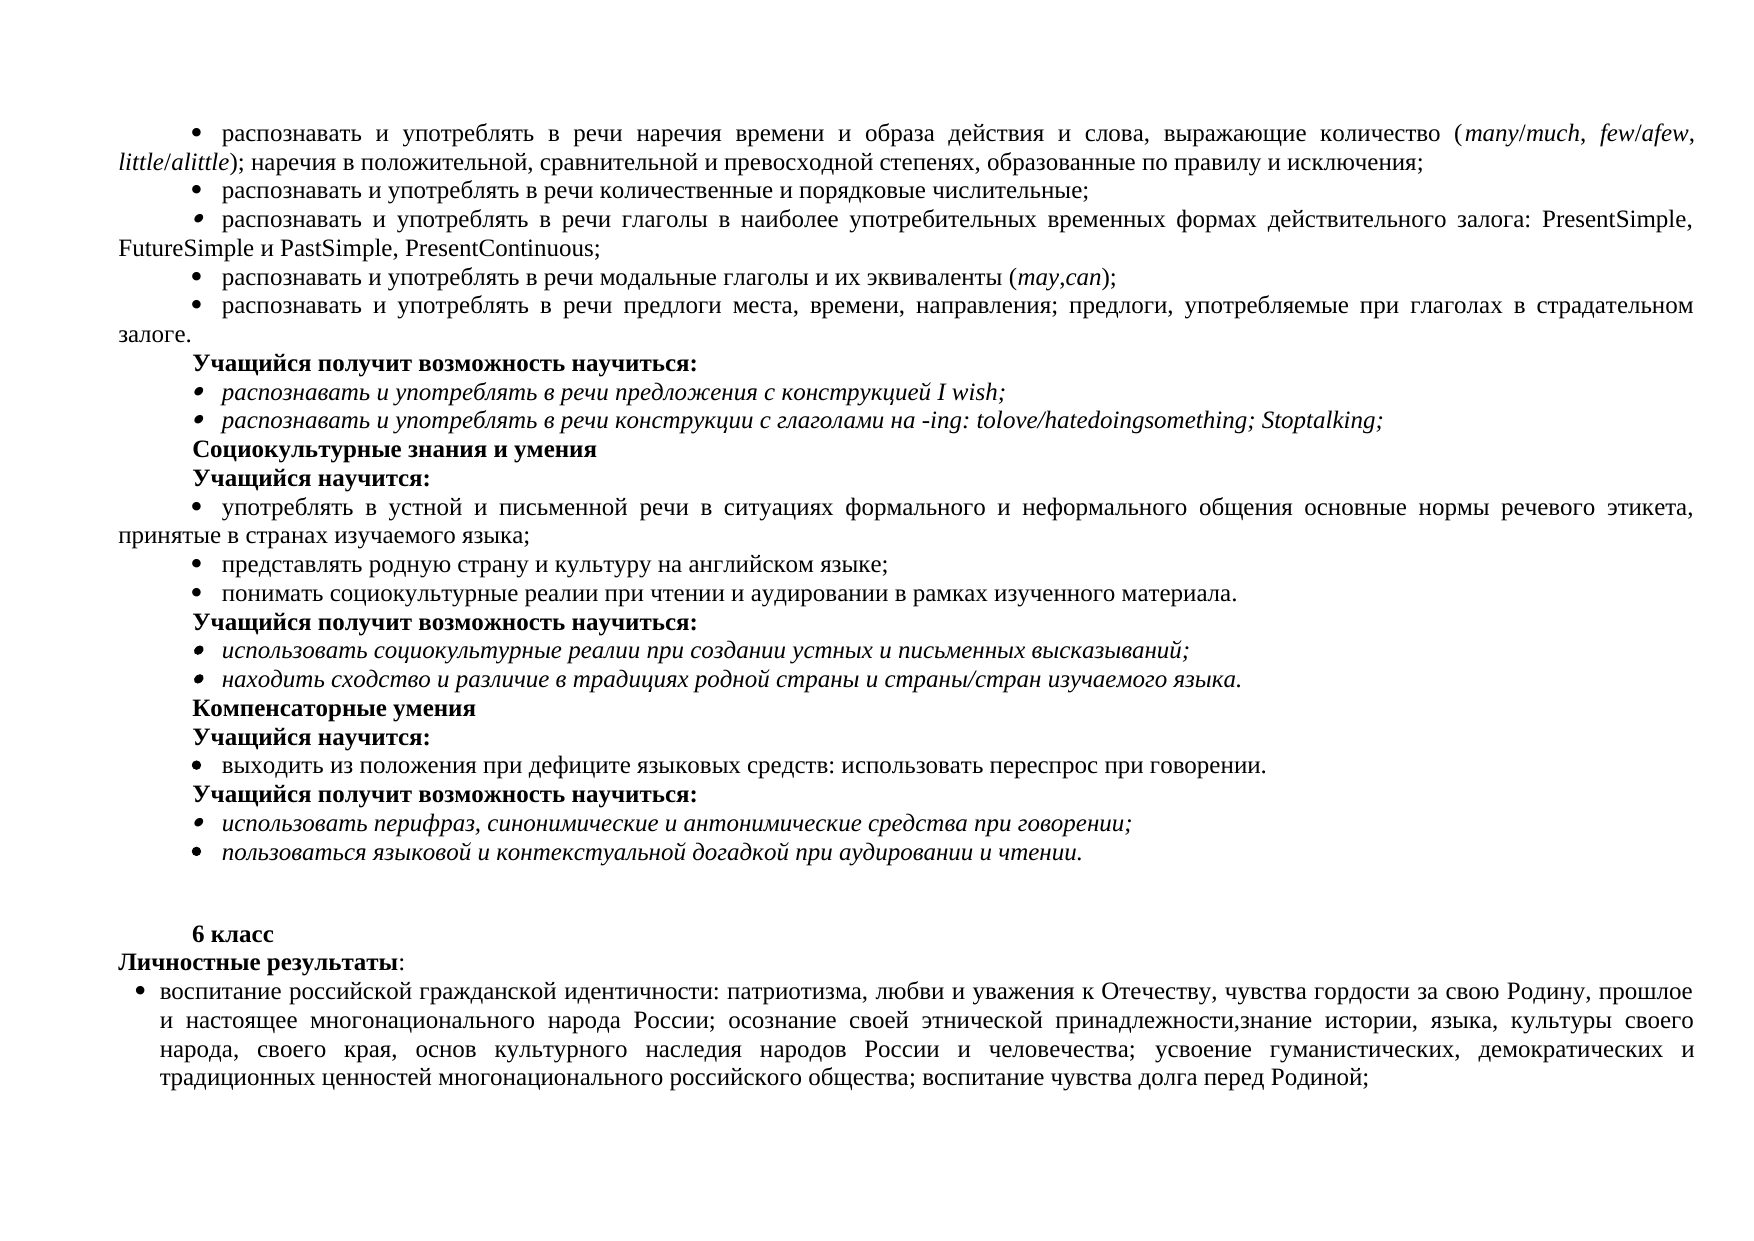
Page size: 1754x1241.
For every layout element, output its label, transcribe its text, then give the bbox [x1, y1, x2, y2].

list распознавать и употреблять в речи модальные глаголы и их эквиваленты (may,can); [118, 262, 1695, 291]
list распознавать и употреблять в речи наречия времени и образа действия и слова, выражающие количество (many/much, few/afew, little/alittle); наречия в положительной, сравнительной и превосходной степенях, образованные по правилу и исключения; [118, 118, 1695, 176]
list понимать социокультурные реалии при чтении и аудировании в рамках изученного материала. [118, 578, 1695, 607]
list распознавать и употреблять в речи конструкции с глаголами на -ing: tolove/hatedoingsomething; Stoptalking; [118, 406, 1695, 434]
list распознавать и употреблять в речи глаголы в наиболее употребительных временных формах действительного залога: PresentSimple, FutureSimple и PastSimple, PresentContinuous; [118, 204, 1695, 262]
list выходить из положения при дефиците языковых средств: использовать переспрос при говорении. [118, 751, 1695, 779]
list использовать перифраз, синонимические и антонимические средства при говорении; [118, 808, 1695, 837]
text Компенсаторные умения [118, 693, 1695, 722]
text 6 класс [118, 919, 1695, 947]
text Учащийся получит возможность научиться: [118, 607, 1695, 636]
text Учащийся получит возможность научиться: [118, 348, 1695, 377]
list пользоваться языковой и контекстуальной догадкой при аудировании и чтении. [118, 837, 1695, 866]
list использовать социокультурные реалии при создании устных и письменных высказываний; [118, 636, 1695, 664]
list находить сходство и различие в традициях родной страны и страны/стран изучаемого языка. [118, 664, 1695, 693]
text Личностные результаты: [118, 947, 1695, 976]
text Учащийся получит возможность научиться: [118, 779, 1695, 808]
list представлять родную страну и культуру на английском языке; [118, 549, 1695, 578]
list распознавать и употреблять в речи количественные и порядковые числительные; [118, 176, 1695, 204]
list употреблять в устной и письменной речи в ситуациях формального и неформального общения основные нормы речевого этикета, принятые в странах изучаемого языка; [118, 492, 1695, 549]
list воспитание российской гражданской идентичности: патриотизма, любви и уважения к Отечеству, чувства гордости за свою Родину, прошлое и настоящее многонационального народа России; осознание своей этнической принадлежности,знание истории, языка, культуры своего народа, своего края, основ культурного наследия народов России и человечества; усвоение гуманистических, демократических и традиционных ценностей многонационального российского общества; воспитание чувства долга перед Родиной; [136, 976, 1695, 1091]
text Учащийся научится: [118, 463, 1695, 492]
list распознавать и употреблять в речи предлоги места, времени, направления; предлоги, употребляемые при глаголах в страдательном залоге. [118, 291, 1695, 348]
list распознавать и употреблять в речи предложения с конструкцией I wish; [118, 377, 1695, 406]
text Социокультурные знания и умения [118, 434, 1695, 463]
text Учащийся научится: [118, 722, 1695, 751]
